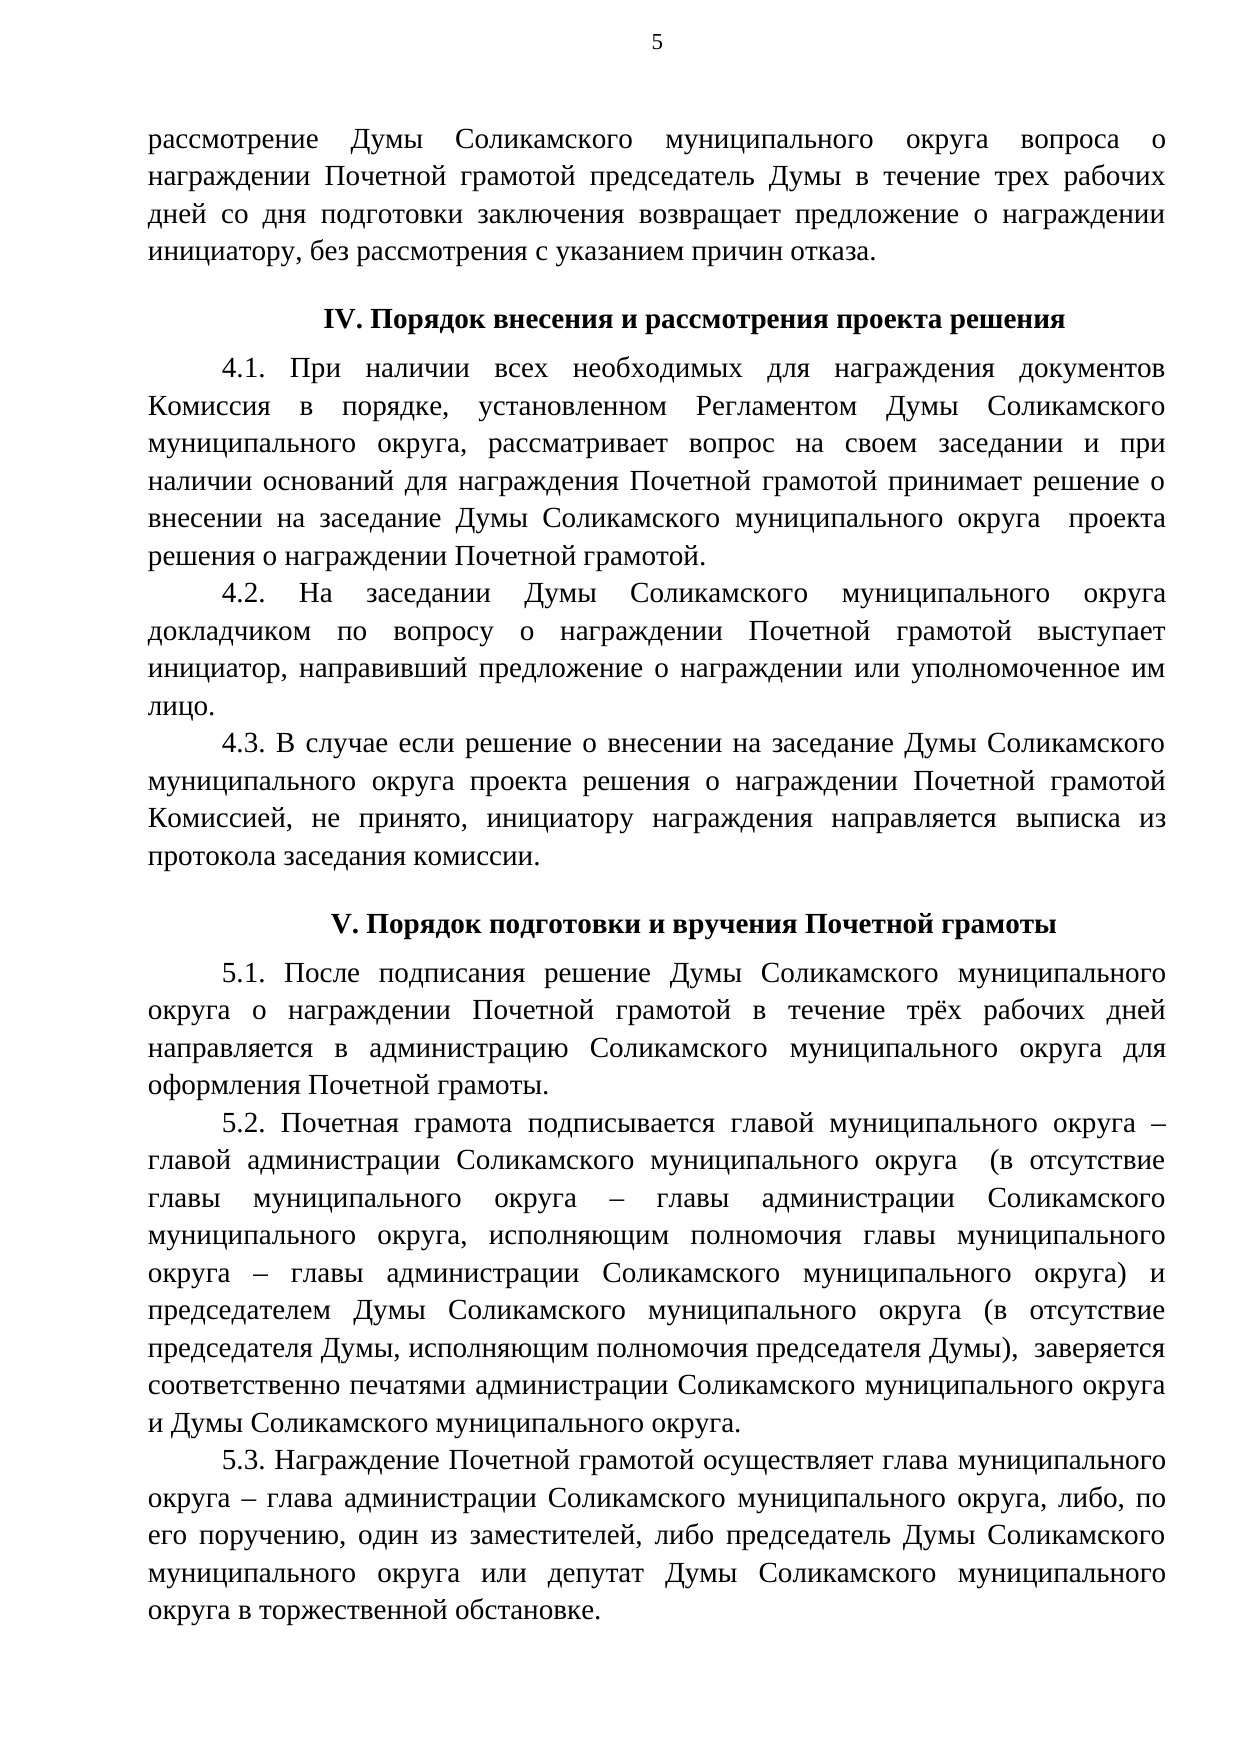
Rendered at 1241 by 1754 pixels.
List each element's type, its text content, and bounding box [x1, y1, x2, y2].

text 4.3. В случае если решение о внесении на заседание Думы Соликамского муниципального округа проекта решения о награждении Почетной грамотой Комиссией, не принято, инициатору награждения направляется выписка из протокола заседания комиссии. [148, 723, 1166, 873]
text 4.2. На заседании Думы Соликамского муниципального округа докладчиком по вопросу о награждении Почетной грамотой выступает инициатор, направивший предложение о награждении или уполномоченное им лицо. [148, 573, 1166, 723]
text V. Порядок подготовки и вручения Почетной грамоты [148, 906, 1166, 940]
text IV. Порядок внесения и рассмотрения проекта решения [148, 302, 1166, 335]
text 5.3. Награждение Почетной грамотой осуществляет глава муниципального округа – глава администрации Соликамского муниципального округа, либо, по его поручению, один из заместителей, либо председатель Думы Соликамского муниципального округа или депутат Думы Соликамского муниципального округа в торжественной обстановке. [148, 1440, 1166, 1627]
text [148, 118, 1166, 268]
text 4.1. При наличии всех необходимых для награждения документов Комиссия в порядке, установленном Регламентом Думы Соликамского муниципального округа, рассматривает вопрос на своем заседании и при наличии оснований для награждения Почетной грамотой принимает решение о внесении на заседание Думы Соликамского муниципального округа проекта решения о награждении Почетной грамотой. [148, 348, 1166, 573]
text 5.2. Почетная грамота подписывается главой муниципального округа – главой администрации Соликамского муниципального округа (в отсутствие главы муниципального округа – главы администрации Соликамского муниципального округа, исполняющим полномочия главы муниципального округа – главы администрации Соликамского муниципального округа) и председателем Думы Соликамского муниципального округа (в отсутствие председателя Думы, исполняющим полномочия председателя Думы), заверяется соответственно печатями администрации Соликамского муниципального округа и Думы Соликамского муниципального округа. [148, 1102, 1166, 1440]
text 5.1. После подписания решение Думы Соликамского муниципального округа о награждении Почетной грамотой в течение трёх рабочих дней направляется в администрацию Соликамского муниципального округа для оформления Почетной грамоты. [148, 952, 1166, 1102]
